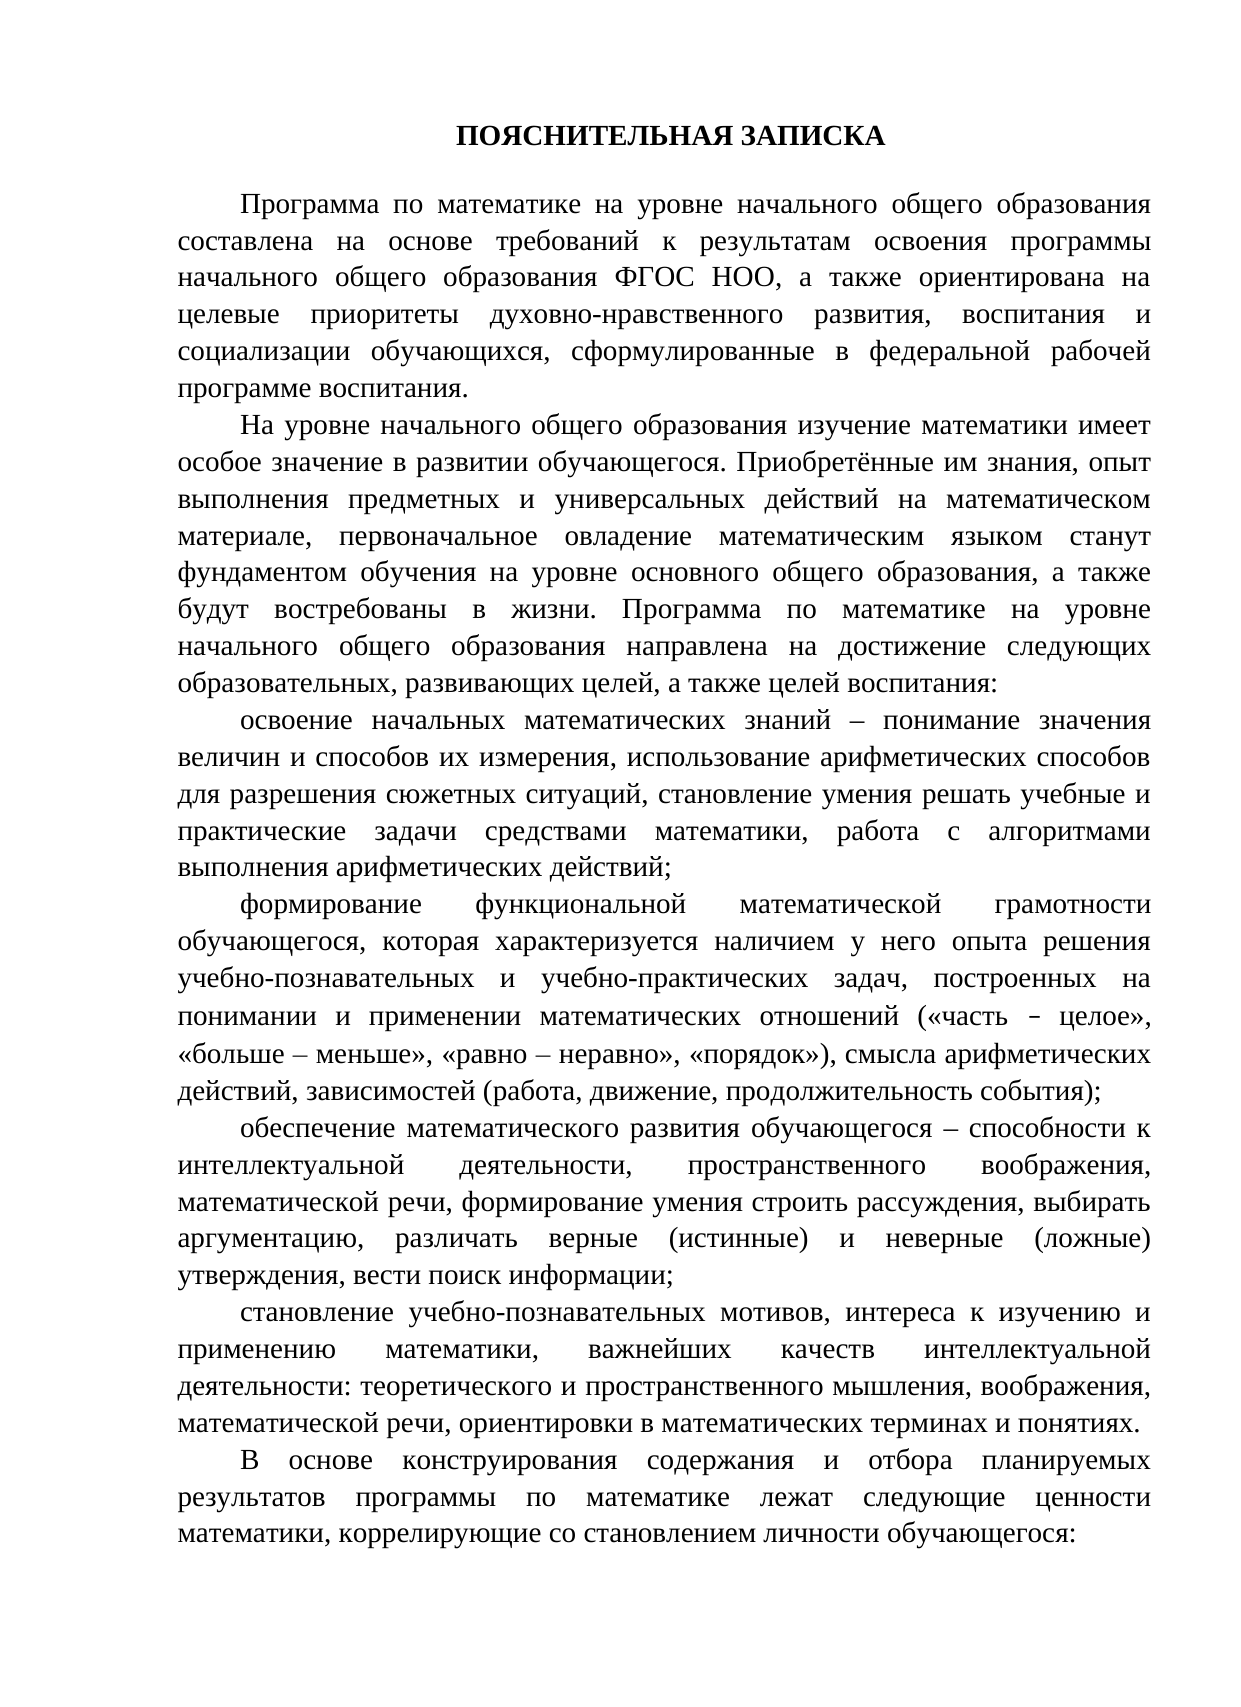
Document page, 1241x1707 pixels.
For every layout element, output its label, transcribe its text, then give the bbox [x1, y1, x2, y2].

text освоение начальных математических знаний – понимание значения величин и способов их измерения, использование арифметических способов для разрешения сюжетных ситуаций, становление умения решать учебные и практические задачи средствами математики, работа с алгоритмами выполнения арифметических действий; [177, 702, 1152, 883]
text В основе конструирования содержания и отбора планируемых результатов программы по математике лежат следующие ценности математики, коррелирующие со становлением личности обучающегося: [177, 1442, 1152, 1549]
text становление учебно-познавательных мотивов, интереса к изучению и применению математики, важнейших качеств интеллектуальной деятельности: теоретического и пространственного мышления, воображения, математической речи, ориентировки в математических терминах и понятиях. [177, 1294, 1152, 1438]
text формирование функциональной математической грамотности обучающегося, которая характеризуется наличием у него опыта решения учебно-познавательных и учебно-практических задач, построенных на понимании и применении математических отношений («часть – целое», «больше – меньше», «равно – неравно», «порядок»), смысла арифметических действий, зависимостей (работа, движение, продолжительность события); [177, 886, 1152, 1107]
text На уровне начального общего образования изучение математики имеет особое значение в развитии обучающегося. Приобретённые им знания, опыт выполнения предметных и универсальных действий на математическом материале, первоначальное овладение математическим языком станут фундаментом обучения на уровне основного общего образования, а также будут востребованы в жизни. Программа по математике на уровне начального общего образования направлена на достижение следующих образовательных, развивающих целей, а также целей воспитания: [177, 407, 1152, 699]
text ПОЯСНИТЕЛЬНАЯ ЗАПИСКА [190, 118, 1152, 152]
text Программа по математике на уровне начального общего образования составлена на основе требований к результатам освоения программы начального общего образования ФГОС НОО, а также ориентирована на целевые приоритеты духовно-нравственного развития, воспитания и социализации обучающихся, сформулированные в федеральной рабочей программе воспитания. [177, 186, 1152, 404]
text обеспечение математического развития обучающегося – способности к интеллектуальной деятельности, пространственного воображения, математической речи, формирование умения строить рассуждения, выбирать аргументацию, различать верные (истинные) и неверные (ложные) утверждения, вести поиск информации; [177, 1110, 1152, 1291]
